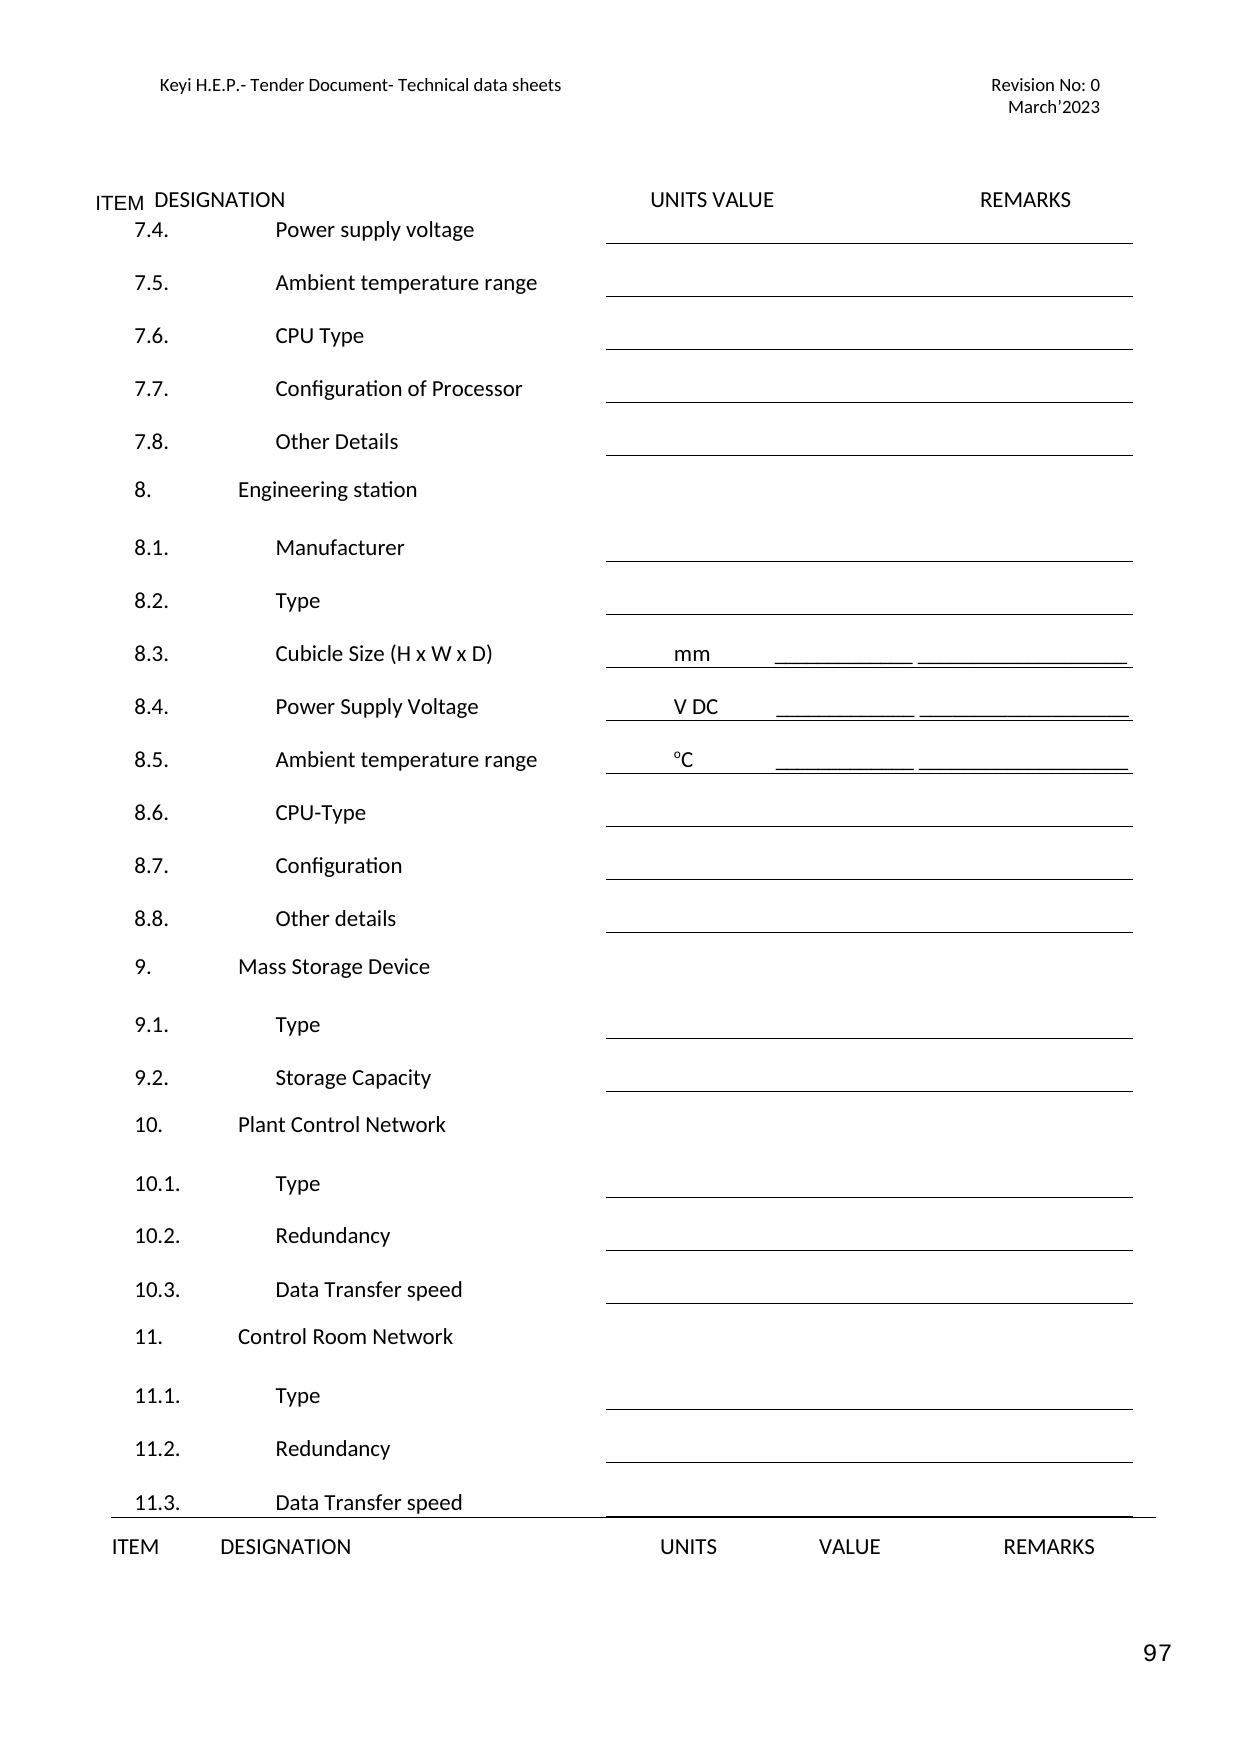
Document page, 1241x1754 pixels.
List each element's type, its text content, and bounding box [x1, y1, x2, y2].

text ITEM DESIGNATION UNITS VALUE REMARKS [95, 174, 1172, 215]
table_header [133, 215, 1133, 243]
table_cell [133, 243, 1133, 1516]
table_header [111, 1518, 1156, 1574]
